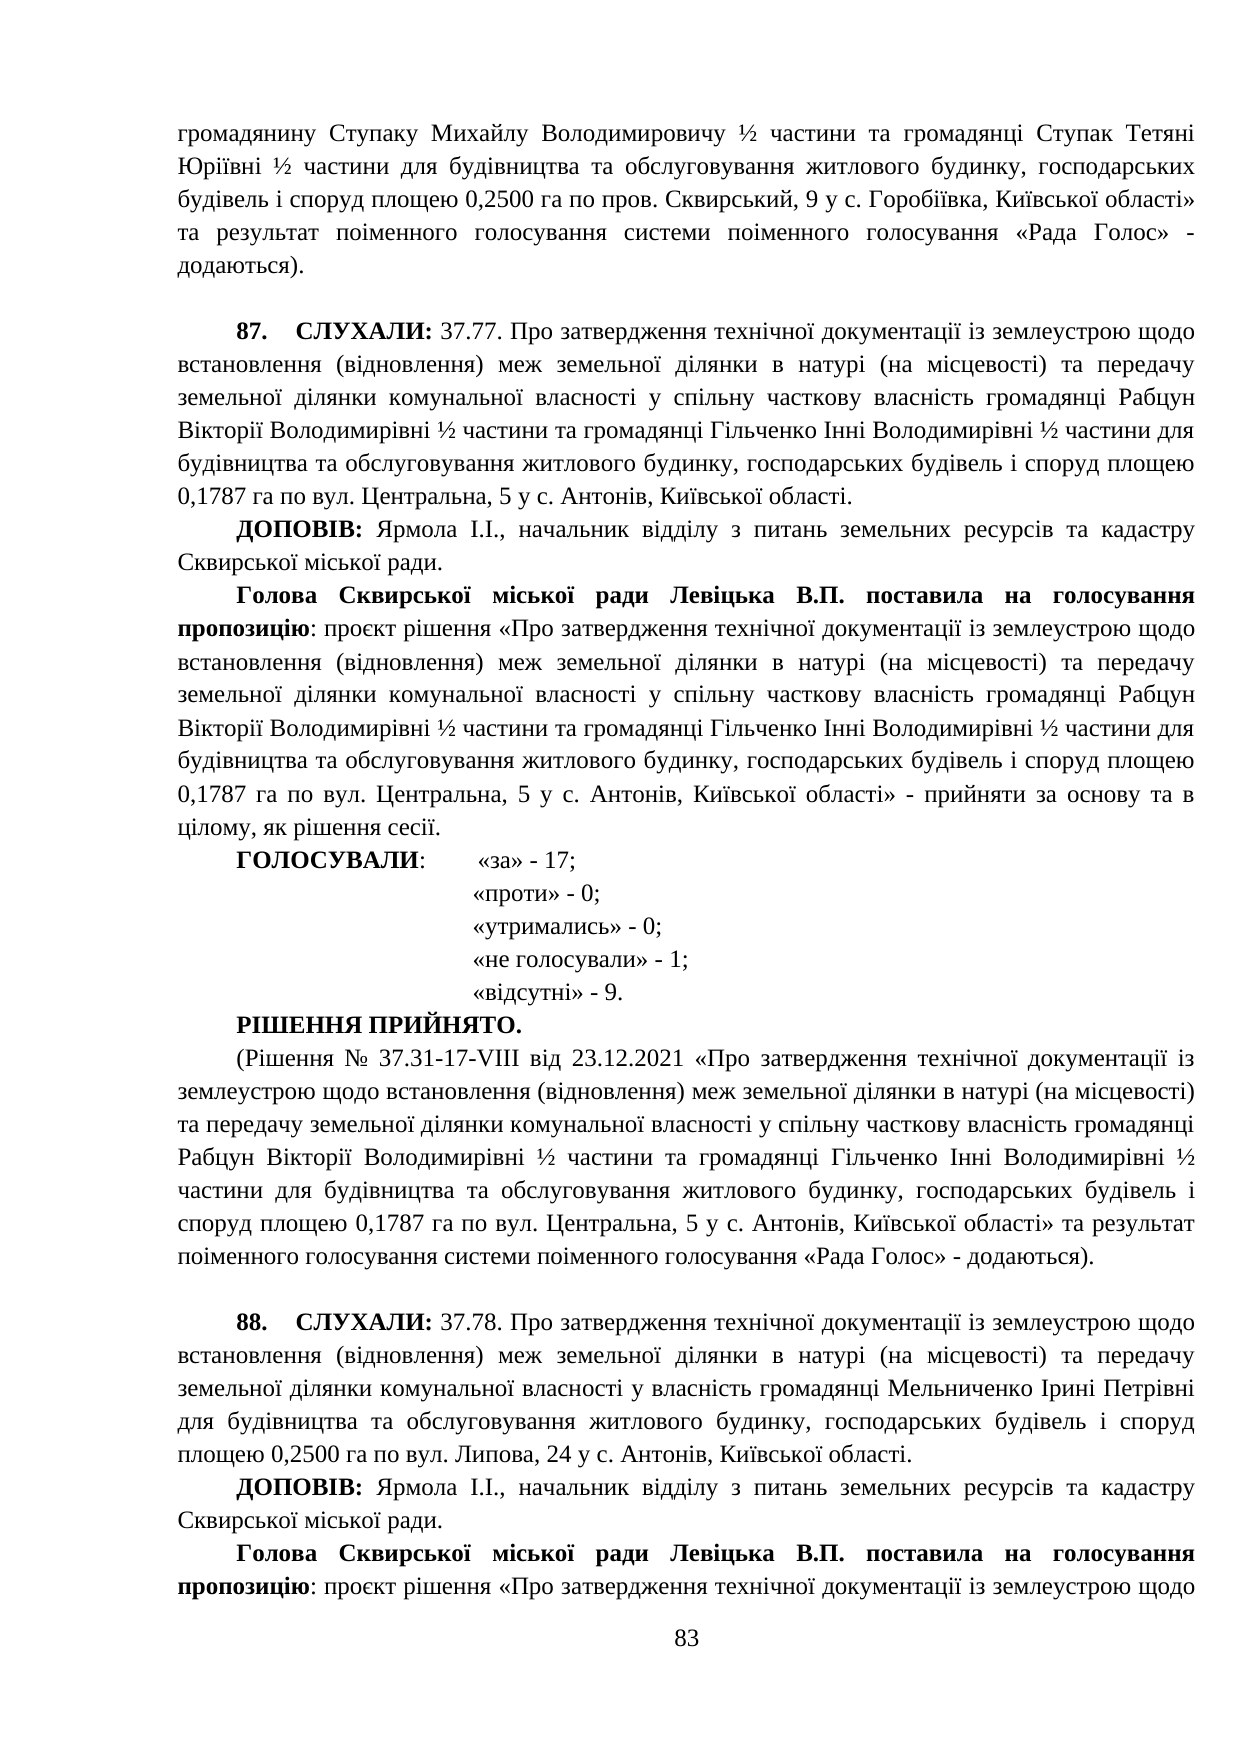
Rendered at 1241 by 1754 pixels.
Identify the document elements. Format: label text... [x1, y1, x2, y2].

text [177, 118, 1196, 279]
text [177, 1538, 1196, 1600]
text ДОПОВІВ: Ярмола І.І., начальник відділу з питань земельних ресурсів та кадастру Сквирської міської ради. [177, 514, 1196, 576]
text РІШЕННЯ ПРИЙНЯТО. [177, 1010, 1196, 1038]
text Голова Сквирської міської ради Левіцька В.П. поставила на голосування пропозицію: проєкт рішення «Про затвердження технічної документації із землеустрою щодо встановлення (відновлення) меж земельної ділянки в натурі (на місцевості) та передачу земельної ділянки комунальної власності у спільну часткову власність громадянці Рабцун Вікторії Володимирівні ½ частини та громадянці Гільченко Інні Володимирівні ½ частини для будівництва та обслуговування житлового будинку, господарських будівель і споруд площею 0,1787 га по вул. Центральна, 5 у с. Антонів, Київської області» - прийняти за основу та в цілому, як рішення сесії. [177, 581, 1196, 840]
text «відсутні» - 9. [428, 977, 1196, 1006]
list СЛУХАЛИ: 37.77. Про затвердження технічної документації із землеустрою щодо встановлення (відновлення) меж земельної ділянки в натурі (на місцевості) та передачу земельної ділянки комунальної власності у спільну часткову власність громадянці Рабцун Вікторії Володимирівні ½ частини та громадянці Гільченко Інні Володимирівні ½ частини для будівництва та обслуговування житлового будинку, господарських будівель і споруд площею 0,1787 га по вул. Центральна, 5 у с. Антонів, Київської області. [177, 316, 1196, 510]
text «утримались» - 0; [428, 911, 1196, 939]
text «проти» - 0; [428, 878, 1196, 906]
text «не голосували» - 1; [428, 944, 1196, 972]
list СЛУХАЛИ: 37.78. Про затвердження технічної документації із землеустрою щодо встановлення (відновлення) меж земельної ділянки в натурі (на місцевості) та передачу земельної ділянки комунальної власності у власність громадянці Мельниченко Ірині Петрівні для будівництва та обслуговування житлового будинку, господарських будівель і споруд площею 0,2500 га по вул. Липова, 24 у с. Антонів, Київської області. [177, 1307, 1196, 1468]
text (Рішення № 37.31-17-VIII від 23.12.2021 «Про затвердження технічної документації із землеустрою щодо встановлення (відновлення) меж земельної ділянки в натурі (на місцевості) та передачу земельної ділянки комунальної власності у спільну часткову власність громадянці Рабцун Вікторії Володимирівні ½ частини та громадянці Гільченко Інні Володимирівні ½ частини для будівництва та обслуговування житлового будинку, господарських будівель і споруд площею 0,1787 га по вул. Центральна, 5 у с. Антонів, Київської області» та результат поіменного голосування системи поіменного голосування «Рада Голос» - додаються). [177, 1043, 1196, 1270]
text ДОПОВІВ: Ярмола І.І., начальник відділу з питань земельних ресурсів та кадастру Сквирської міської ради. [177, 1472, 1196, 1534]
text ГОЛОСУВАЛИ: «за» - 17; [177, 845, 1196, 873]
